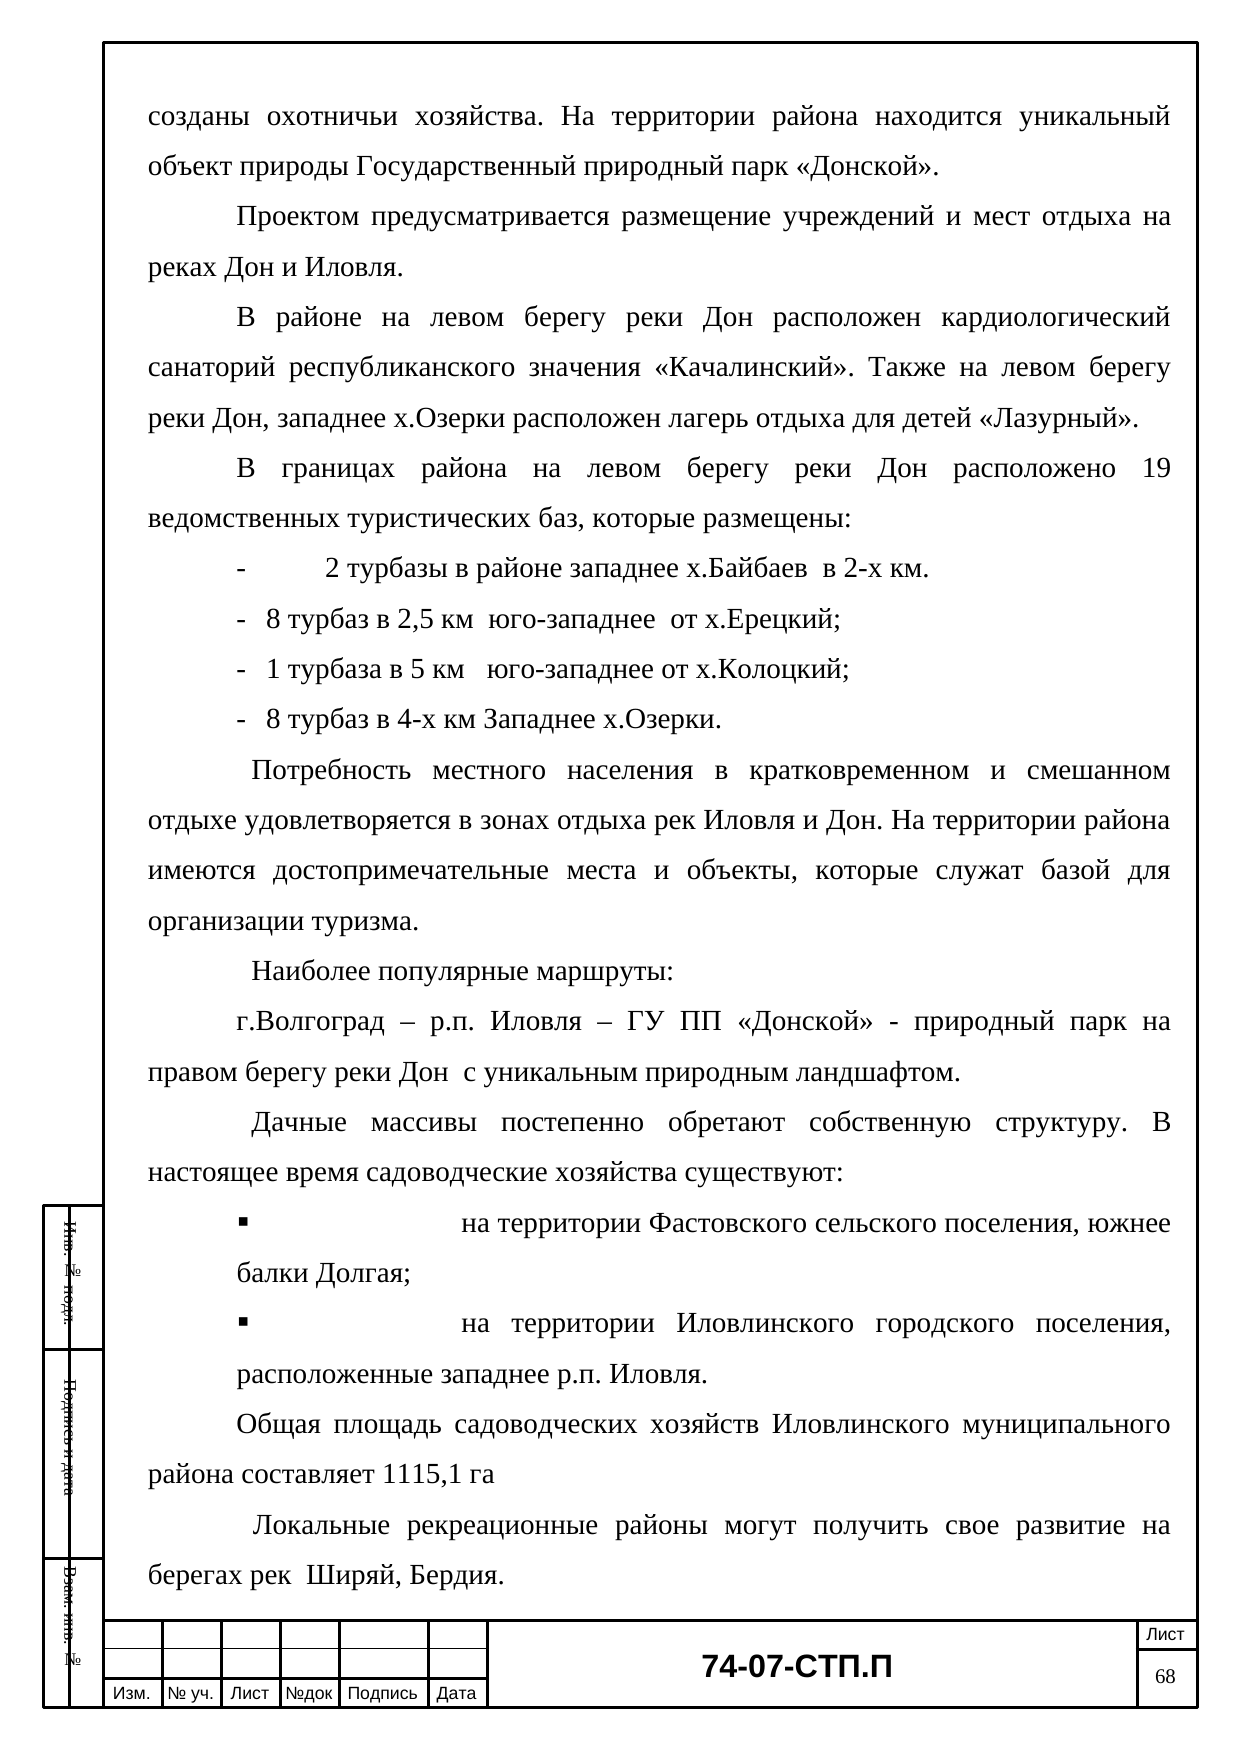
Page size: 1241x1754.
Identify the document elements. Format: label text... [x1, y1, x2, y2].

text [148, 98, 1172, 182]
text Наиболее популярные маршруты: [148, 953, 1172, 987]
text - 8 турбаз в 4-х км Западнее х.Озерки. [148, 702, 1172, 735]
text В границах района на левом берегу реки Дон расположено 19 ведомственных туристических баз, которые размещены: [148, 450, 1172, 534]
text Потребность местного населения в кратковременном и смешанном отдыхе удовлетворяется в зонах отдыха рек Иловля и Дон. На территории района имеются достопримечательные места и объекты, которые служат базой для организации туризма. [148, 752, 1172, 936]
text Общая площадь садоводческих хозяйств Иловлинского муниципального района составляет [148, 1406, 1172, 1490]
list на территории Фастовского сельского поселения, южнее балки Долгая; [236, 1205, 1172, 1289]
text - 1 турбаза в юго-западнее от х.Колоцкий; [148, 651, 1172, 685]
text - 2 турбазы в районе западнее х.Байбаев в 2-х км. [148, 551, 1172, 584]
list на территории Иловлинского городского поселения, расположенные западнее р.п. Иловля. [236, 1305, 1172, 1389]
text В районе на левом берегу реки Дон расположен кардиологический санаторий республиканского значения «Качалинский». Также на левом берегу реки Дон, западнее х.Озерки расположен лагерь отдыха для детей «Лазурный». [148, 299, 1172, 433]
text Дачные массивы постепенно обретают собственную структуру. В настоящее время садоводческие хозяйства существуют: [148, 1104, 1172, 1188]
text - 8 турбаз в юго-западнее от х.Ерецкий; [148, 601, 1172, 634]
text Проектом предусматривается размещение учреждений и мест отдыха на реках Дон и Иловля. [148, 198, 1172, 282]
text г.Волгоград – р.п. Иловля – ГУ ПП «Донской» - природный парк на правом берегу реки Дон с уникальным природным ландшафтом. [148, 1003, 1172, 1087]
text Локальные рекреационные районы могут получить свое развитие на берегах рек Ширяй, Бердия. [148, 1507, 1172, 1591]
